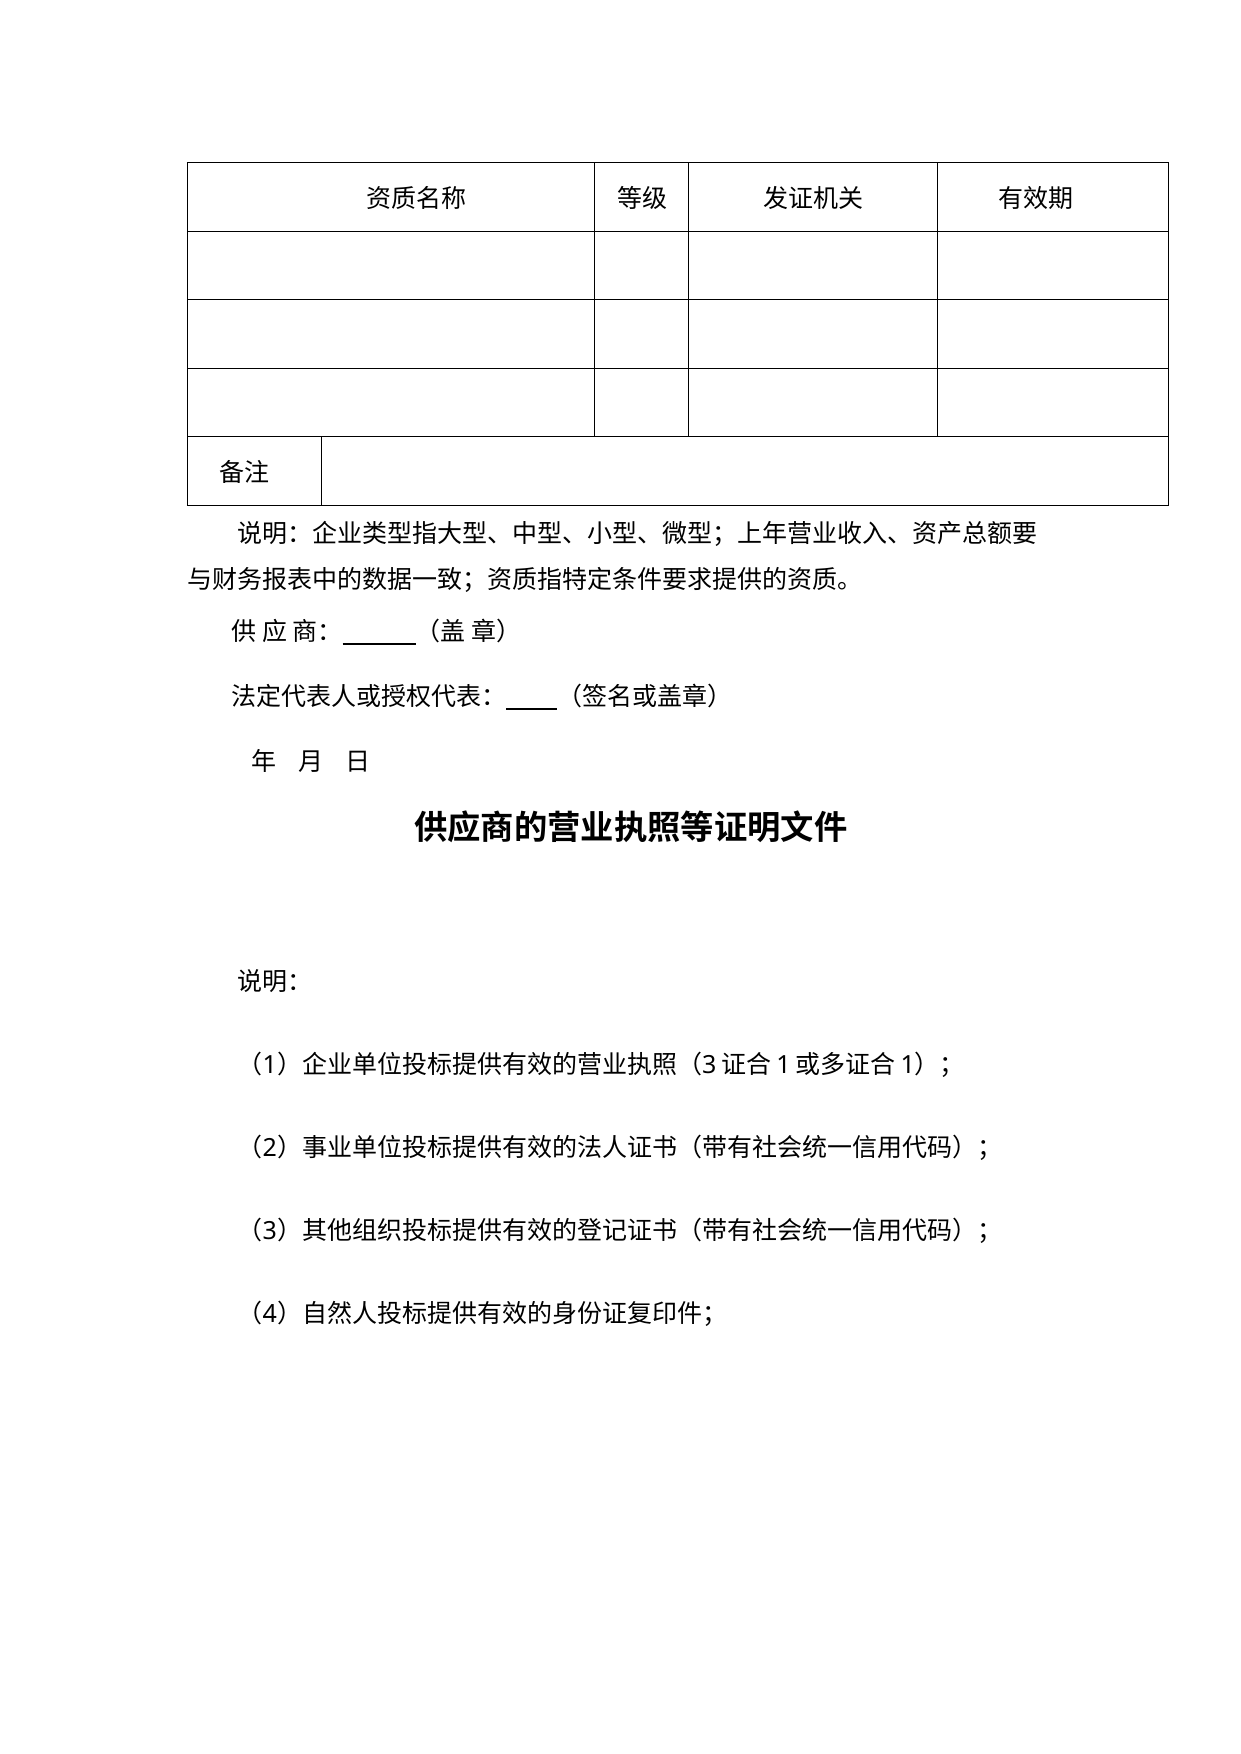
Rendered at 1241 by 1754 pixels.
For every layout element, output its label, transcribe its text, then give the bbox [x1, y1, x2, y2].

text 供 应 商： （盖 章） [187, 597, 1053, 662]
text 说明：企业类型指大型、中型、小型、微型；上年营业收入、资产总额要与财务报表中的数据一致；资质指特定条件要求提供的资质。 [187, 506, 1053, 597]
table_cell [188, 300, 594, 368]
table_cell [595, 300, 688, 368]
table_cell [689, 300, 937, 368]
table_cell 备注 [188, 437, 321, 505]
table_cell [188, 232, 594, 299]
text （2）事业单位投标提供有效的法人证书（带有社会统一信用代码）； [187, 1113, 1053, 1178]
table_cell 资质名称 [188, 163, 594, 231]
table_cell 发证机关 [689, 163, 937, 231]
table_cell [689, 232, 937, 299]
text （3）其他组织投标提供有效的登记证书（带有社会统一信用代码）； [187, 1196, 1053, 1261]
table_cell [595, 232, 688, 299]
text （4）自然人投标提供有效的身份证复印件； [187, 1279, 1053, 1344]
table_cell [188, 369, 594, 436]
text 说明： [187, 947, 1053, 1012]
table_cell [938, 232, 1168, 299]
text 法定代表人或授权代表： （签名或盖章） [187, 662, 1053, 727]
table_cell [689, 369, 937, 436]
table_cell 等级 [595, 163, 688, 231]
text 年 月 日 [187, 727, 1053, 792]
text （1）企业单位投标提供有效的营业执照（3证合1或多证合1）； [187, 1030, 1053, 1095]
table_cell 有效期 [938, 163, 1168, 231]
table_cell [595, 369, 688, 436]
subtitle 供应商的营业执照等证明文件 [187, 792, 1053, 857]
table_cell [322, 437, 1168, 505]
table_cell [938, 300, 1168, 368]
table_cell [938, 369, 1168, 436]
